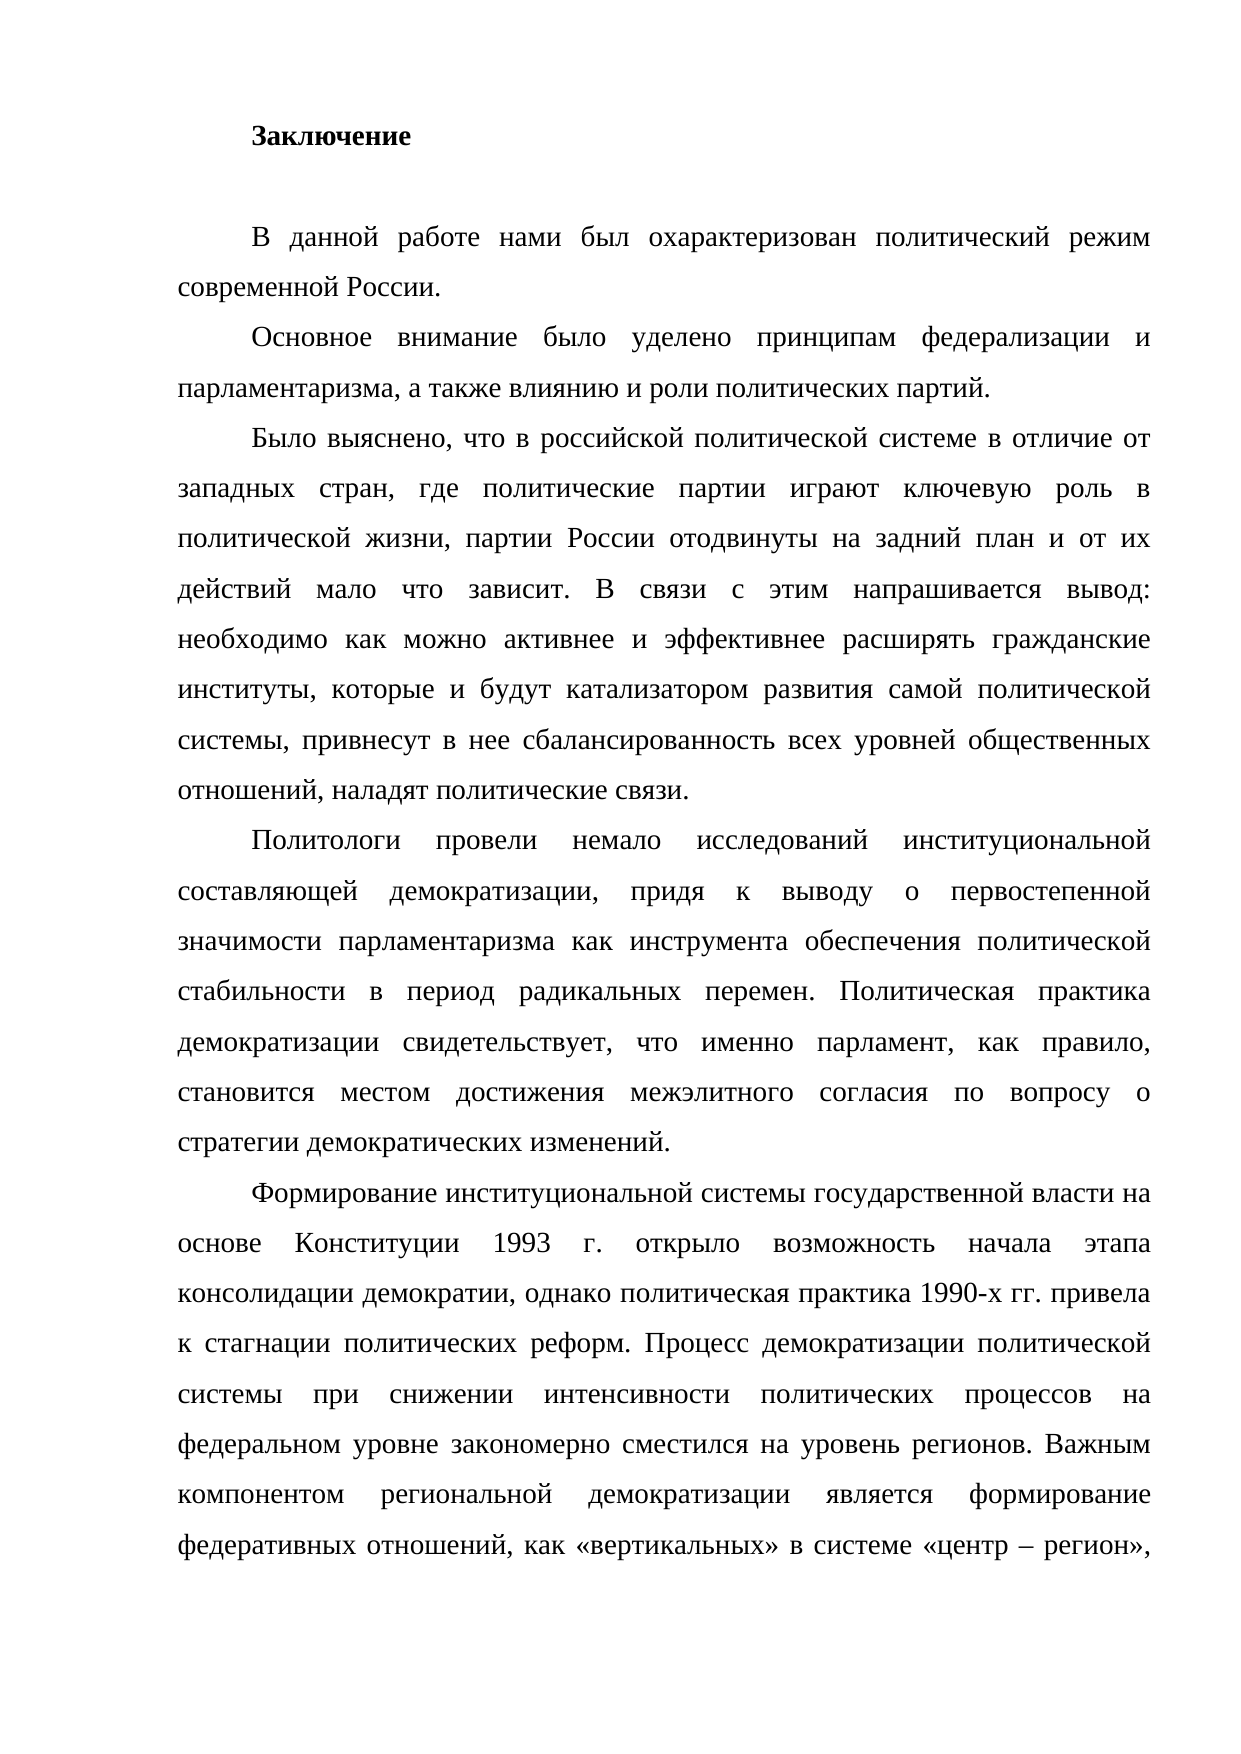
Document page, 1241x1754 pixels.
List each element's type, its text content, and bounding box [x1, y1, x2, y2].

text Политологи провели немало исследований институциональной составляющей демократизации, придя к выводу о первостепенной значимости парламентаризма как инструмента обеспечения политической стабильности в период радикальных перемен. Политическая практика демократизации свидетельствует, что именно парламент, как правило, становится местом достижения межэлитного согласия по вопросу о стратегии демократических изменений. [177, 822, 1152, 1158]
text В данной работе нами был охарактеризован политический режим современной России. [177, 219, 1152, 303]
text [177, 1175, 1152, 1560]
text Основное внимание было уделено принципам федерализации и парламентаризма, а также влиянию и роли политических партий. [177, 319, 1152, 403]
subtitle Заключение [177, 118, 1152, 152]
text Было выяснено, что в российской политической системе в отличие от западных стран, где политические партии играют ключевую роль в политической жизни, партии России отодвинуты на задний план и от их действий мало что зависит. В связи с этим напрашивается вывод: необходимо как можно активнее и эффективнее расширять гражданские институты, которые и будут катализатором развития самой политической системы, привнесут в нее сбалансированность всех уровней общественных отношений, наладят политические связи. [177, 420, 1152, 806]
